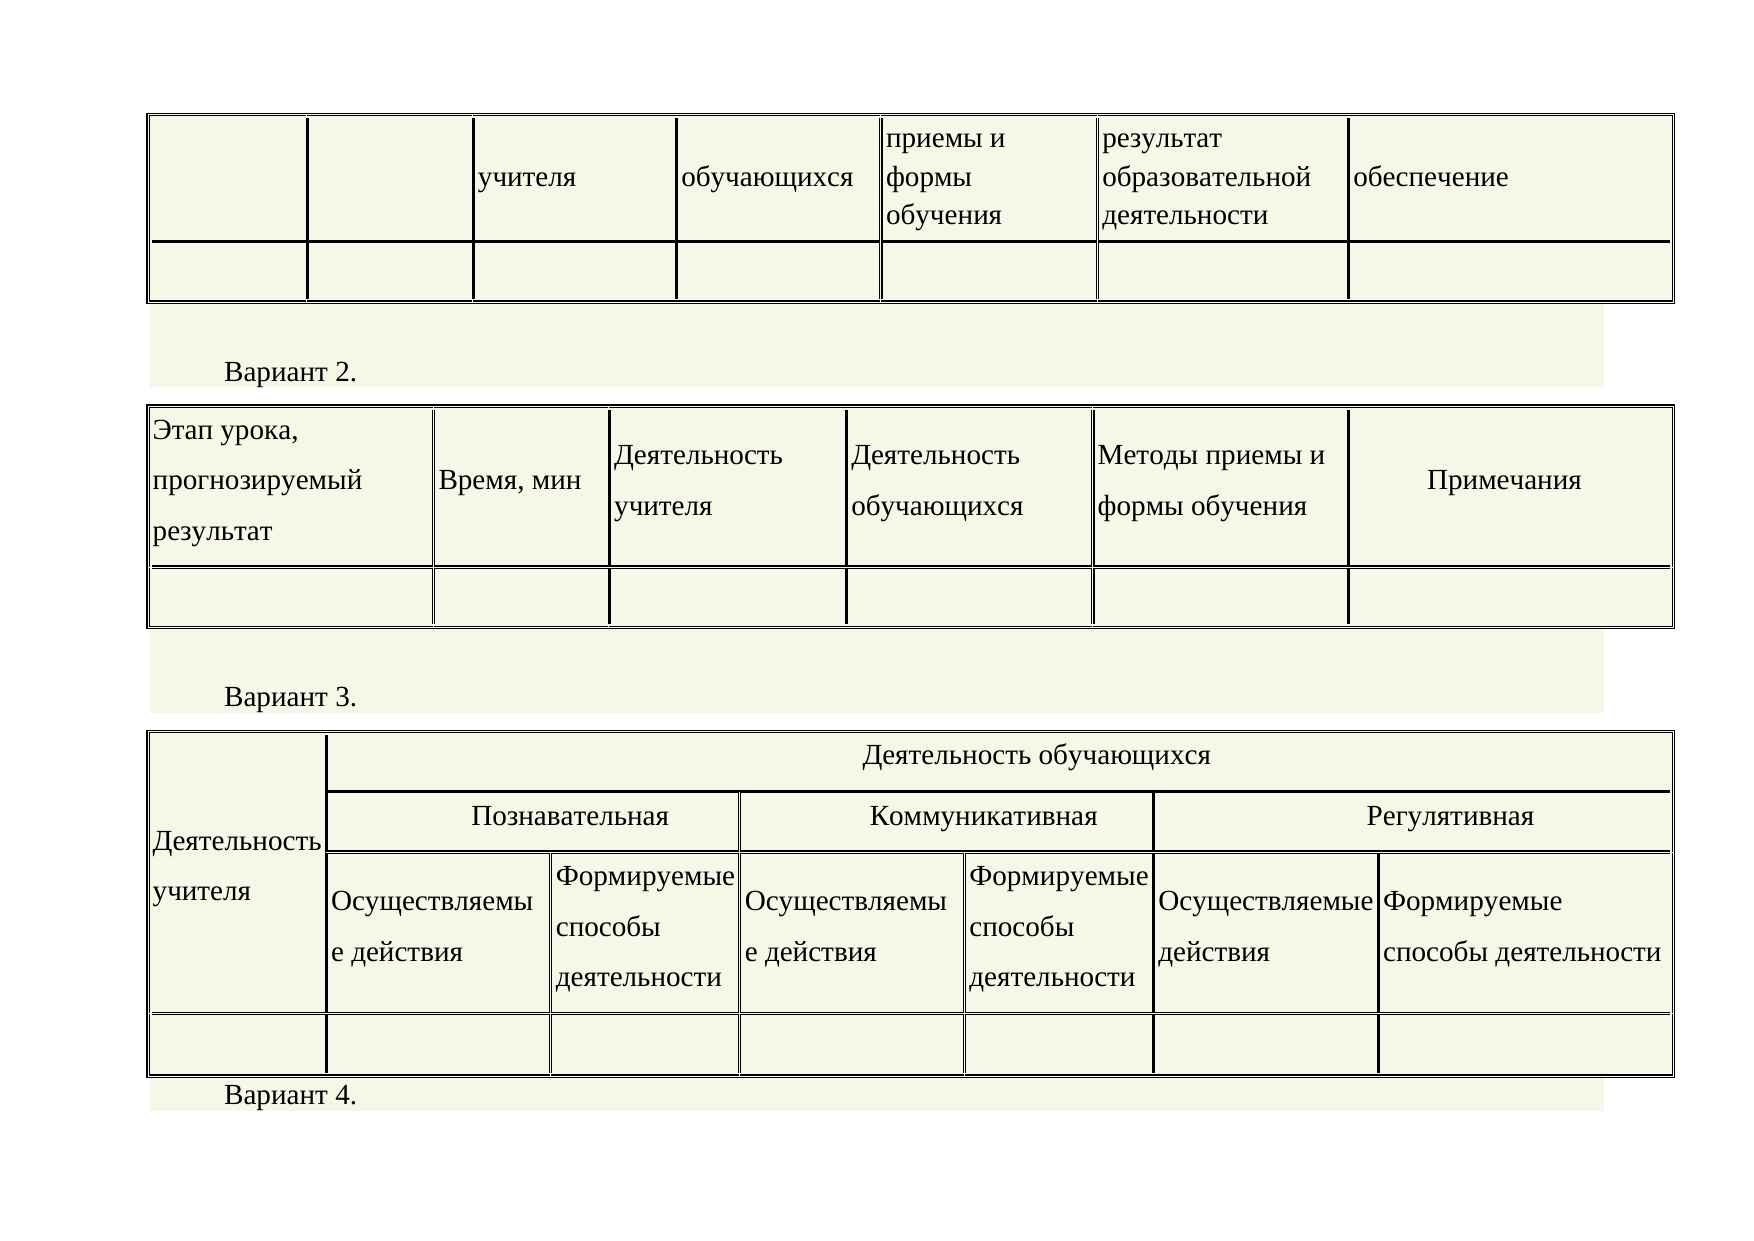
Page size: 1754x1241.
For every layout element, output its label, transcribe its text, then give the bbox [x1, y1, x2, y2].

table_header Деятельность учителя [609, 408, 846, 565]
table_header Время, мин [434, 406, 609, 565]
table_header Деятельность обучающихся [846, 406, 1093, 565]
table_header Время, мин [307, 114, 473, 240]
table_cell [1093, 569, 1348, 626]
table_cell Осуществляемые действия [328, 854, 549, 1011]
table_cell Формируемые способы деятельности [552, 854, 738, 1011]
table_cell Осуществляемые действия [741, 854, 963, 1011]
table_cell [150, 240, 307, 300]
table_cell [1348, 565, 1672, 626]
table_header Деятельность учителя [150, 733, 326, 1011]
table_cell [740, 1015, 964, 1074]
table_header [1098, 116, 1348, 240]
table_cell [150, 1011, 326, 1074]
table_header Примечания [1348, 408, 1672, 565]
table_cell [307, 243, 473, 300]
text Вариант 2. [150, 354, 1604, 387]
text Вариант 3. [150, 679, 1604, 713]
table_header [676, 114, 881, 240]
table_cell [473, 243, 676, 300]
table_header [473, 116, 676, 240]
table_cell [609, 569, 846, 626]
table_cell [551, 1015, 740, 1074]
table_header Деятельность обучающихся [326, 733, 1672, 790]
table_cell [676, 240, 881, 300]
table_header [1348, 116, 1672, 240]
table_cell Формируемые способы деятельности [1380, 850, 1672, 1011]
table_cell [1378, 1011, 1672, 1074]
table_cell [881, 243, 1097, 300]
table_cell [150, 565, 433, 626]
table_cell [1098, 243, 1348, 300]
table_cell Формируемые способы деятельности [966, 854, 1152, 1011]
table_cell [1348, 240, 1672, 300]
table_cell [846, 565, 1093, 626]
table_cell Коммуникативная [741, 793, 1152, 850]
table_header Этап урока [150, 114, 307, 240]
table_cell [326, 1015, 551, 1074]
table_header Методы приемы и формы обучения [1093, 408, 1348, 565]
text Вариант 4. [150, 1078, 1604, 1111]
table_cell [1153, 1015, 1378, 1074]
table_cell Осуществляемые действия [1155, 854, 1377, 1011]
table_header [881, 116, 1097, 240]
table_cell Регулятивная [1155, 790, 1672, 850]
table_header Этап урока, прогнозируемый результат [150, 408, 433, 565]
table_cell [434, 569, 609, 626]
table_cell Познавательная [328, 793, 738, 850]
table_cell [965, 1015, 1153, 1074]
